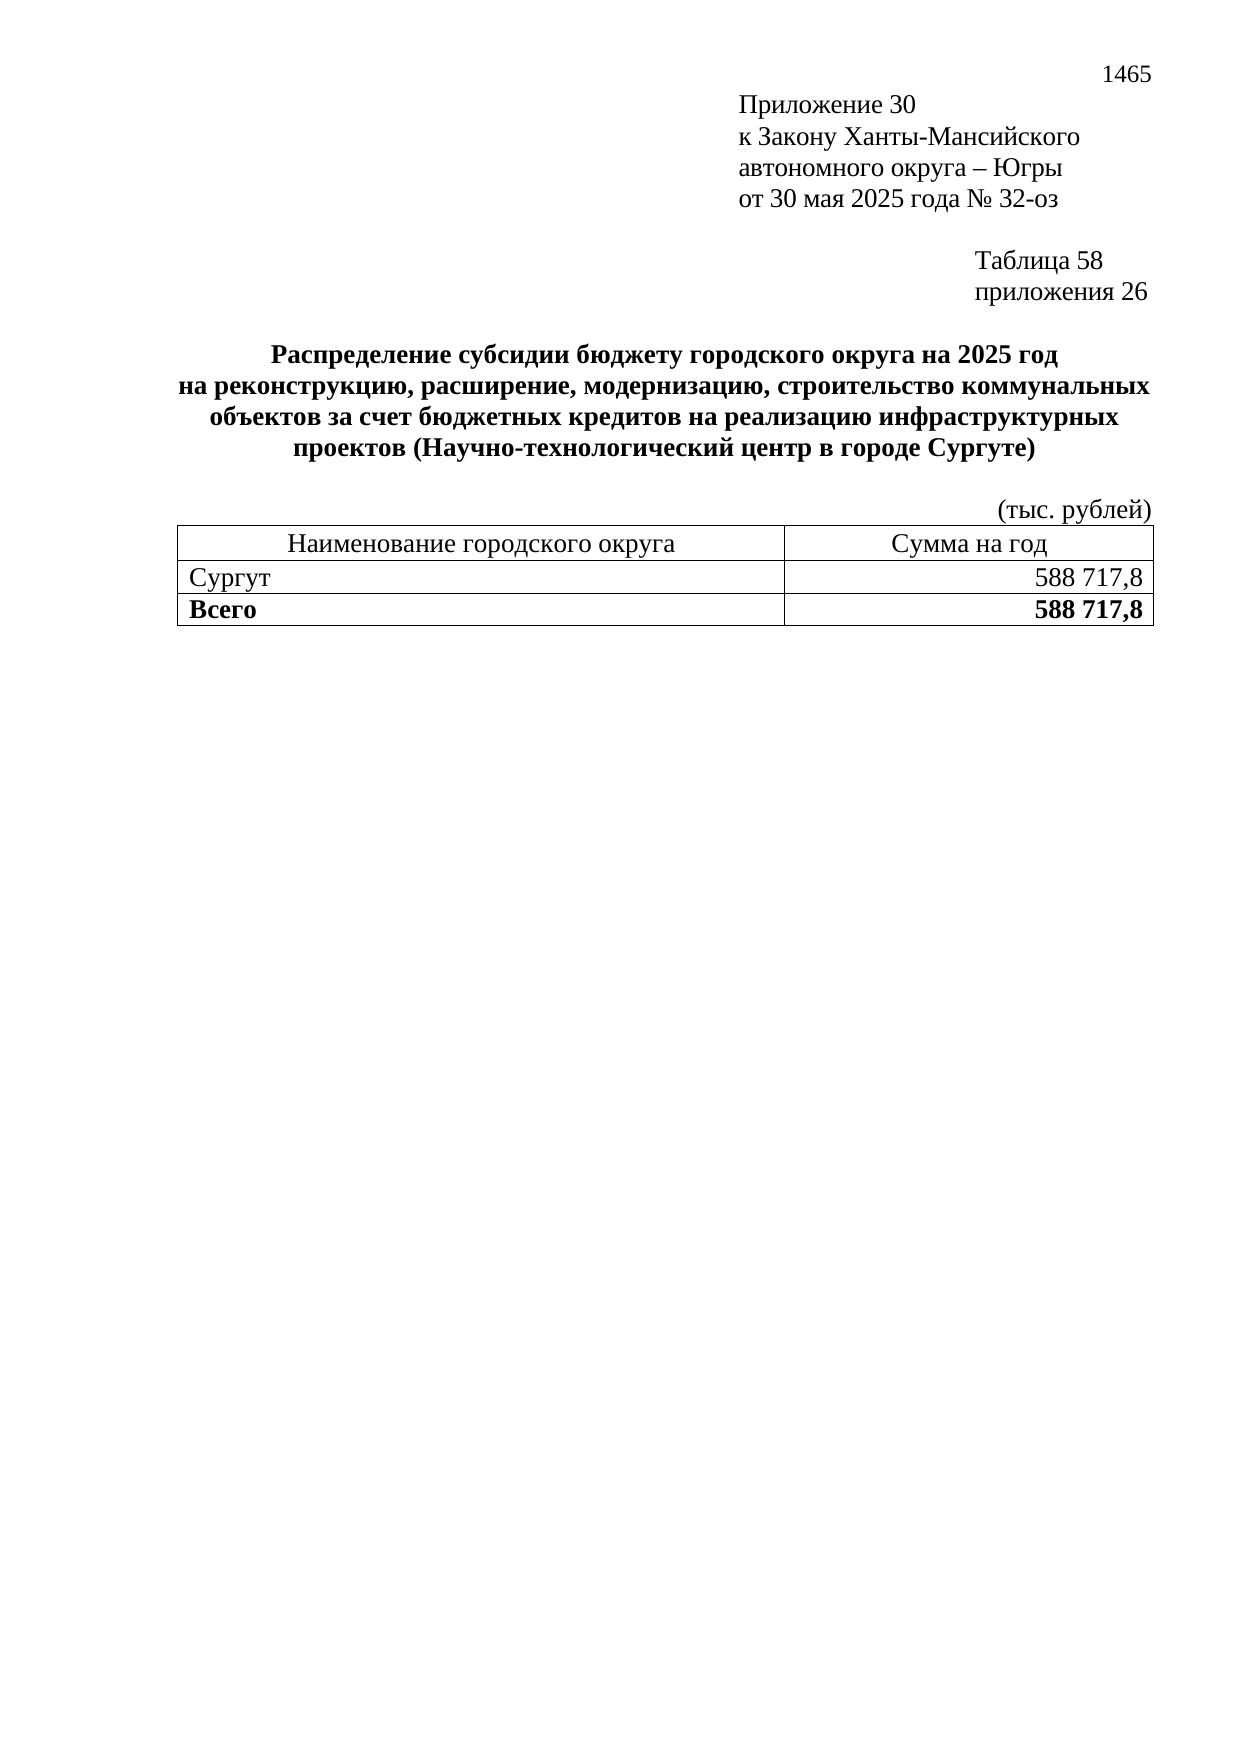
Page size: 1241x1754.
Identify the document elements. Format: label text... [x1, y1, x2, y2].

text приложения 26 [974, 276, 1152, 307]
text Таблица 58 [974, 244, 1152, 276]
text автономного округа – Югры [738, 151, 1152, 182]
table_header Сумма на год [785, 526, 1153, 560]
table_cell Всего [178, 594, 784, 624]
text (тыс. рублей) [177, 493, 1152, 525]
text Приложение 30 [738, 89, 1152, 120]
text к Закону Ханты-Мансийского [738, 120, 1152, 151]
text на реконструкцию, расширение, модернизацию, строительство коммунальных объектов за счет бюджетных кредитов на реализацию инфраструктурных проектов (Научно-технологический центр в городе Сургуте) [177, 369, 1152, 462]
text от 30 мая 2025 года № 32-оз [738, 182, 1152, 213]
table_cell 588 717,8 [785, 561, 1153, 592]
table_cell Сургут [178, 561, 784, 592]
table_header Наименование городского округа [178, 526, 784, 560]
text Распределение субсидии бюджету городского округа на 2025 год [177, 338, 1152, 369]
table_cell 588 717,8 [785, 594, 1153, 624]
